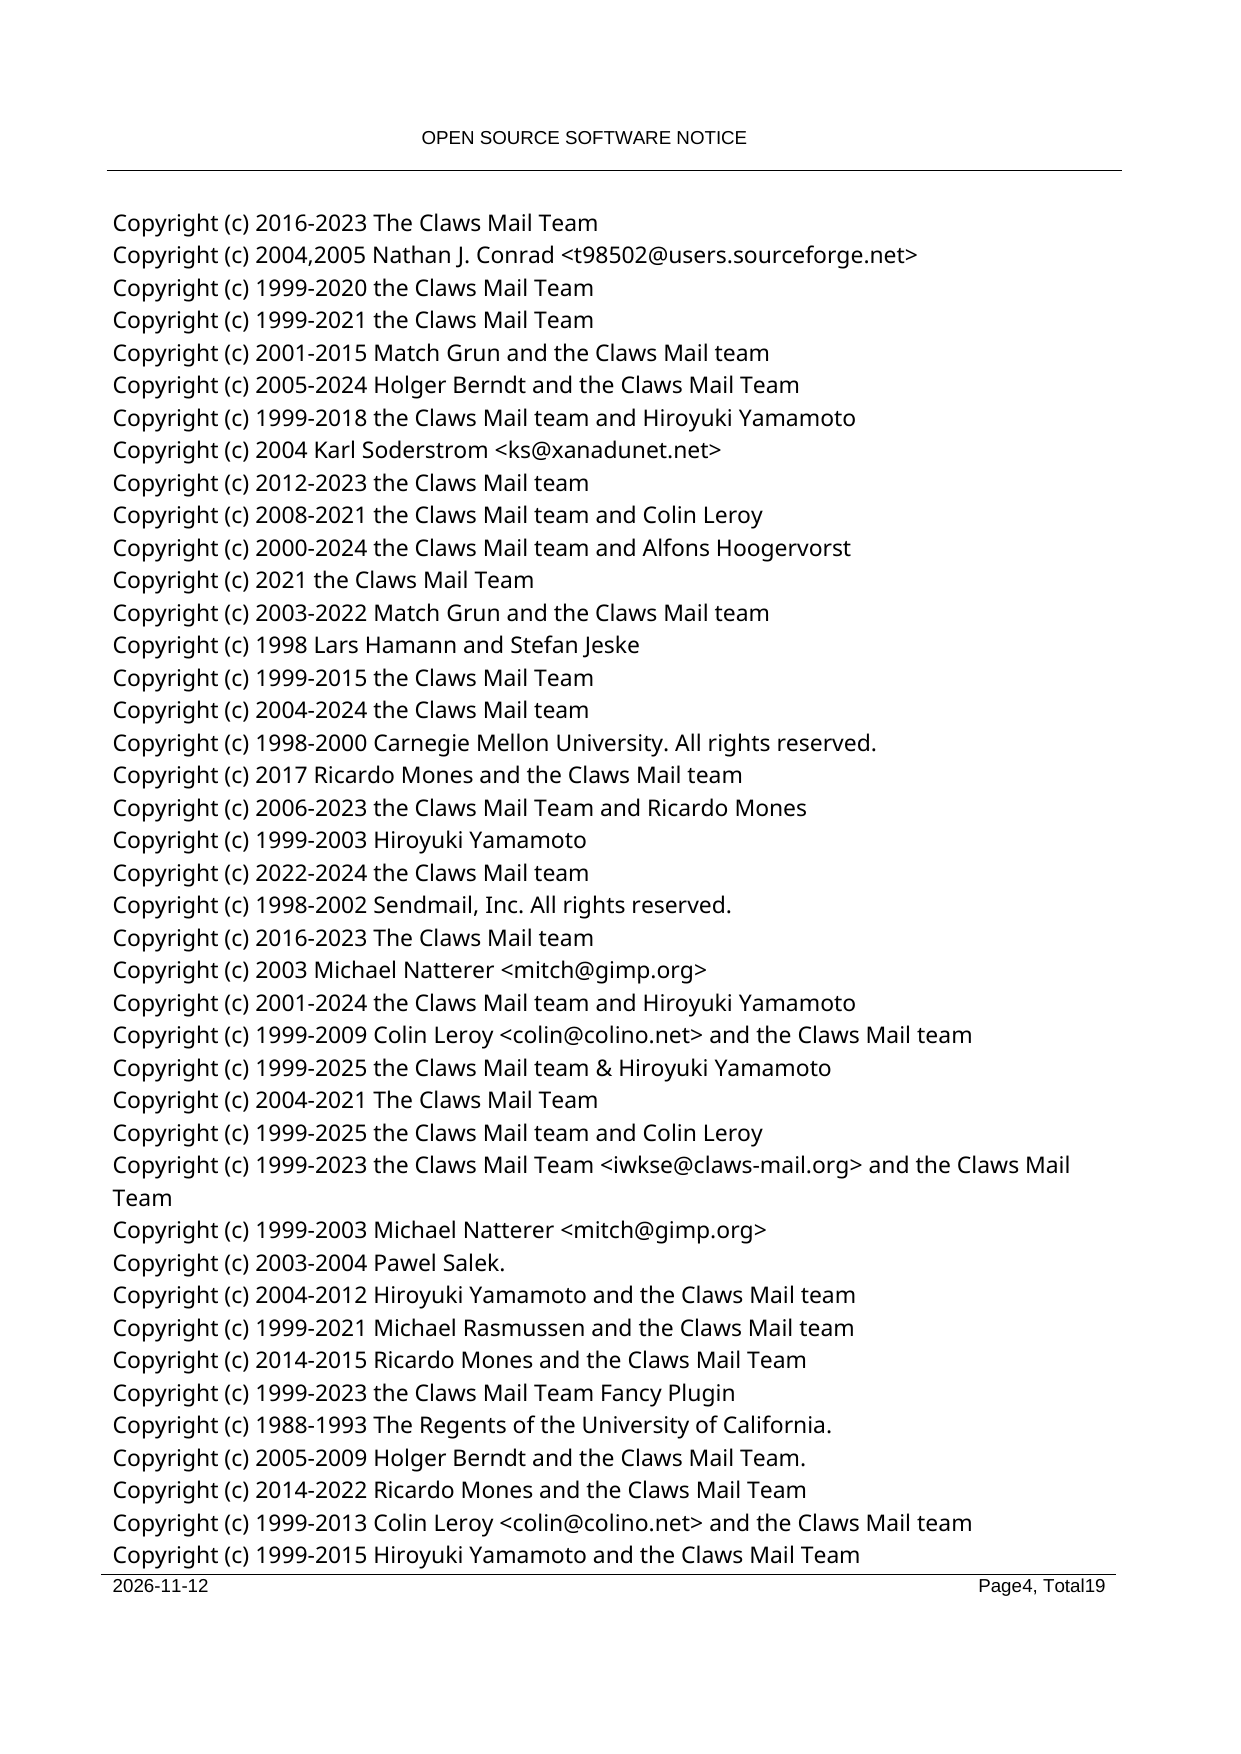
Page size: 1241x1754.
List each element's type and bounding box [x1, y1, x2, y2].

text [112, 206, 1128, 1571]
